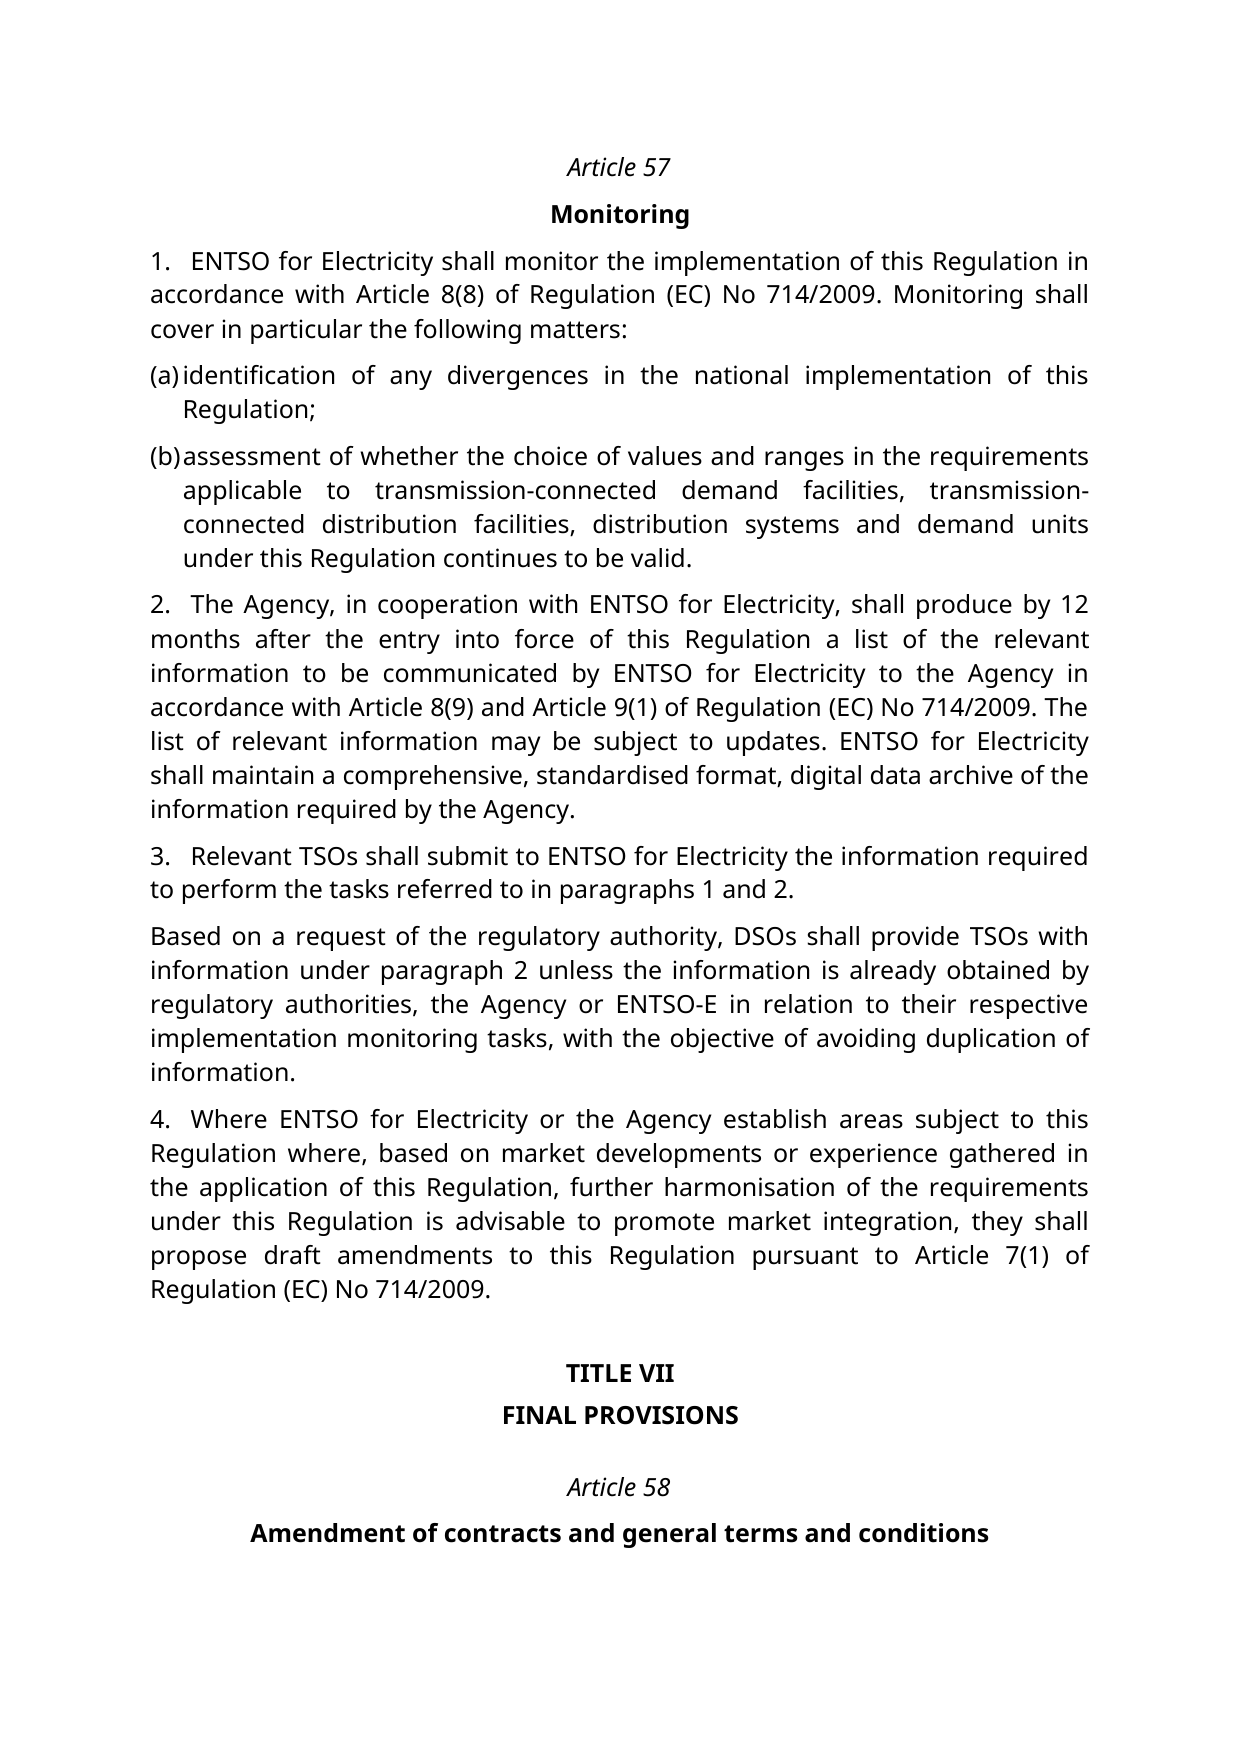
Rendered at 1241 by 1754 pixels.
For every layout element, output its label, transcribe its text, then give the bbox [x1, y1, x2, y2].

table_header (b) [150, 426, 183, 575]
text 4. Where ENTSO for Electricity or the Agency establish areas subject to this Regulation where, based on market developments or experience gathered in the application of this Regulation, further harmonisation of the requirements under this Regulation is advisable to promote market integration, they shall propose draft amendments to this Regulation pursuant to Article 7(1) of Regulation (EC) No 714/2009. [150, 1102, 1090, 1306]
text Amendment of contracts and general terms and conditions [150, 1516, 1090, 1550]
table_header (a) [150, 345, 182, 426]
text 2. The Agency, in cooperation with ENTSO for Electricity, shall produce by 12 months after the entry into force of this Regulation a list of the relevant information to be communicated by ENTSO for Electricity to the Agency in accordance with Article 8(9) and Article 9(1) of Regulation (EC) No 714/2009. The list of relevant information may be subject to updates. ENTSO for Electricity shall maintain a comprehensive, standardised format, digital data archive of the information required by the Agency. [150, 587, 1090, 826]
text FINAL PROVISIONS [150, 1398, 1090, 1432]
text Monitoring [150, 197, 1090, 231]
text Article 57 [150, 150, 1090, 184]
text 3. Relevant TSOs shall submit to ENTSO for Electricity the information required to perform the tasks referred to in paragraphs 1 and 2. [150, 838, 1090, 906]
text Article 58 [150, 1469, 1090, 1503]
table_header identification of any divergences in the national implementation of this Regulation; [182, 345, 1090, 426]
text Based on a request of the regulatory authority, DSOs shall provide TSOs with information under paragraph 2 unless the information is already obtained by regulatory authorities, the Agency or ENTSO-E in relation to their respective implementation monitoring tasks, with the objective of avoiding duplication of information. [150, 919, 1090, 1089]
table_header assessment of whether the choice of values and ranges in the requirements applicable to transmission-connected demand facilities, transmission-connected distribution facilities, distribution systems and demand units under this Regulation continues to be valid. [183, 426, 1090, 575]
text TITLE VII [150, 1356, 1090, 1390]
text 1. ENTSO for Electricity shall monitor the implementation of this Regulation in accordance with Article 8(8) of Regulation (EC) No 714/2009. Monitoring shall cover in particular the following matters: [150, 243, 1090, 345]
